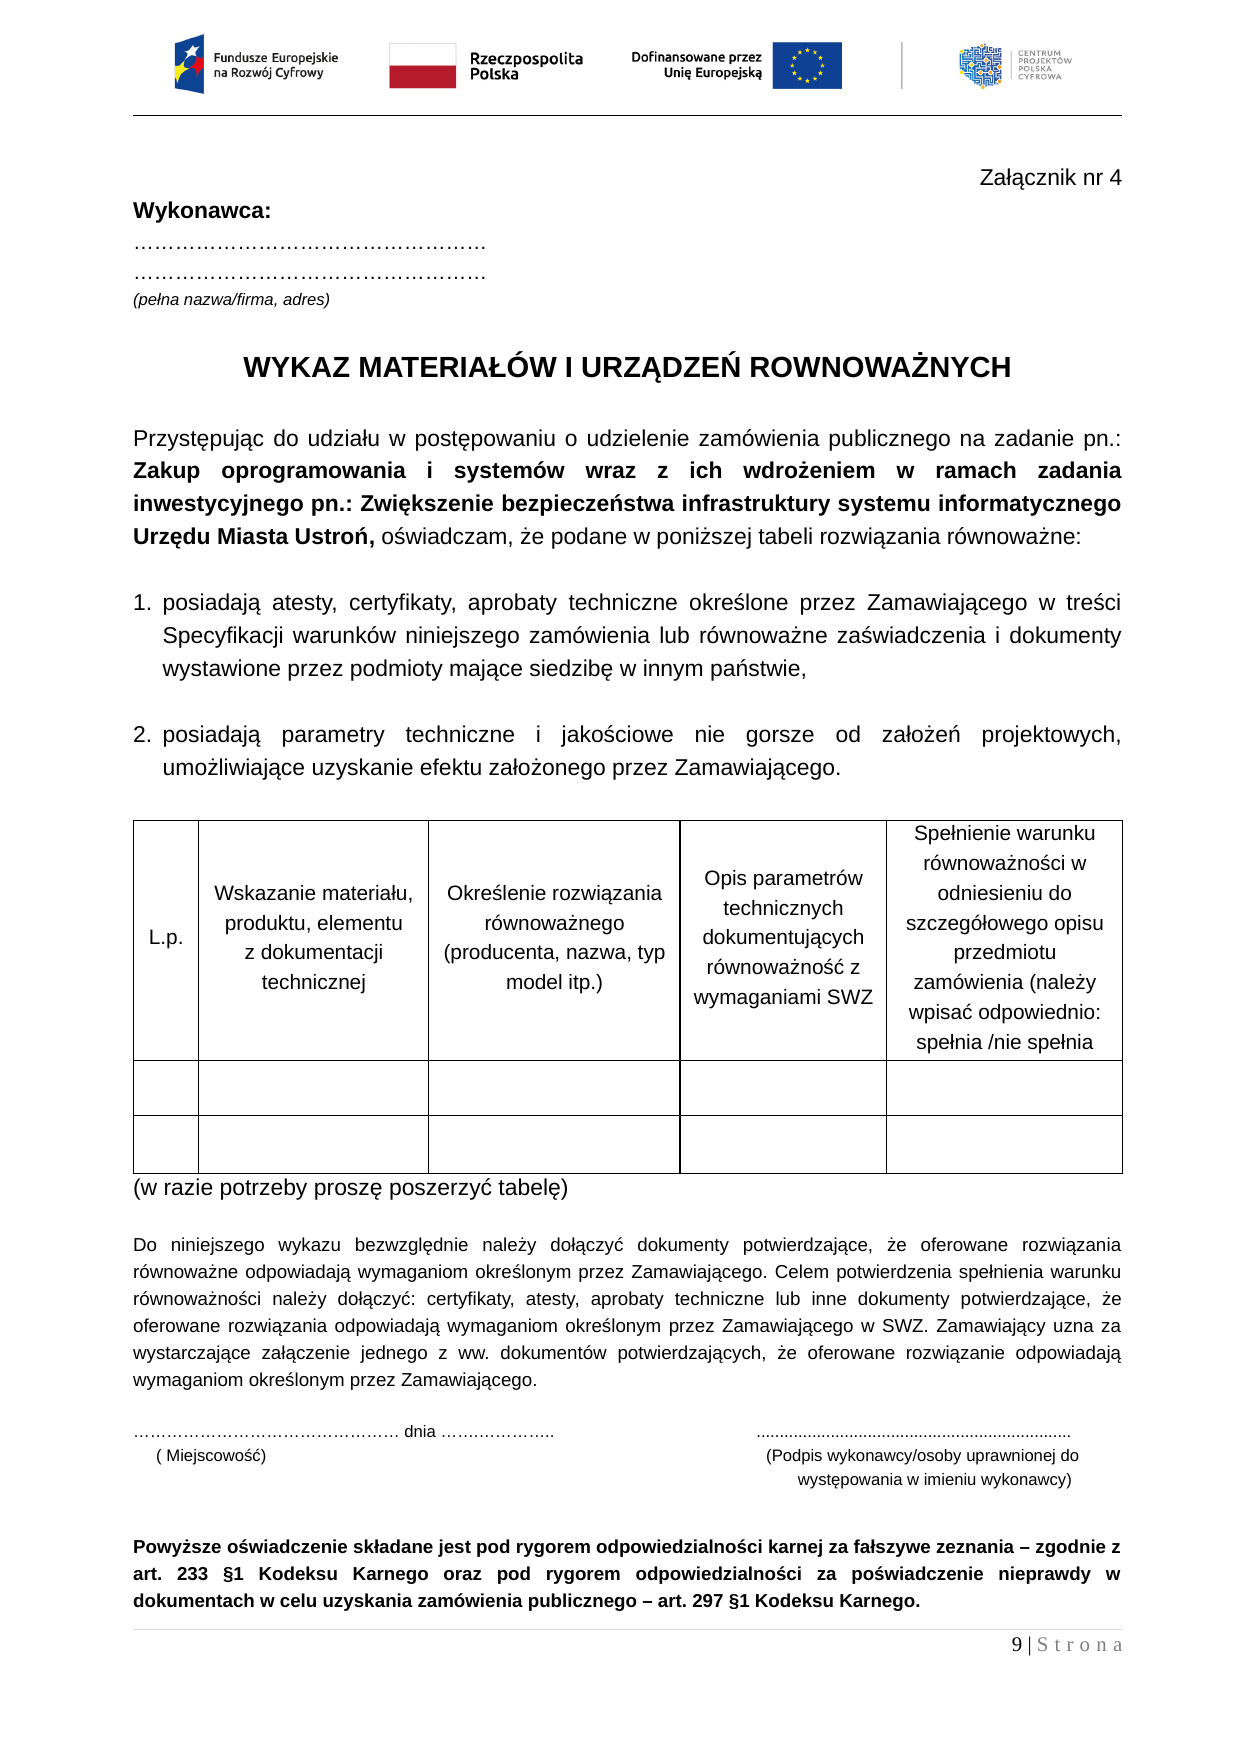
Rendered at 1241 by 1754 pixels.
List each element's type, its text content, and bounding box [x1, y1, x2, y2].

text WYKAZ MATERIAŁÓW I URZĄDZEŃ ROWNOWAŻNYCH [133, 350, 1122, 383]
text ………………………………………… dnia …….………….. .................................................................... [133, 1422, 1122, 1441]
picture [155, 14, 1100, 113]
text Załącznik nr 4 [133, 164, 1122, 191]
text …………………………………………… [133, 230, 502, 254]
table_header Wskazanie materiału, produktu, elementu z dokumentacji technicznej [199, 821, 428, 1060]
list posiadają parametry techniczne i jakościowe nie gorsze od założeń projektowych, umożliwiające uzyskanie efektu założonego przez Zamawiającego. [133, 721, 1122, 780]
list posiadają atesty, certyfikaty, aprobaty techniczne określone przez Zamawiającego w treści Specyfikacji warunków niniejszego zamówienia lub równoważne zaświadczenia i dokumenty wystawione przez podmioty mające siedzibę w innym państwie, [133, 589, 1122, 681]
table_cell [429, 1061, 679, 1115]
table_cell [199, 1116, 428, 1173]
text Powyższe oświadczenie składane jest pod rygorem odpowiedzialności karnej za fałszywe zeznania – zgodnie z art. 233 §1 Kodeksu Karnego oraz pod rygorem odpowiedzialności za poświadczenie nieprawdy w dokumentach w celu uzyskania zamówienia publicznego – art. 297 §1 Kodeksu Karnego. [133, 1536, 1122, 1611]
table_cell [199, 1061, 428, 1115]
table_header Opis parametrów technicznych dokumentujących równoważność z wymaganiami SWZ [681, 821, 886, 1060]
table_cell [681, 1116, 886, 1173]
table_cell [887, 1116, 1122, 1173]
table_cell [681, 1061, 886, 1115]
text (w razie potrzeby proszę poszerzyć tabelę) [133, 1174, 1122, 1201]
text …………………………………………… [133, 260, 502, 284]
table_cell [134, 1116, 198, 1173]
table_header L.p. [134, 821, 198, 1060]
table_cell [429, 1116, 679, 1173]
text (pełna nazwa/firma, adres) [133, 290, 1122, 309]
table_cell [134, 1061, 198, 1115]
table_header Określenie rozwiązania równoważnego (producenta, nazwa, typ model itp.) [429, 821, 679, 1060]
text ( Miejscowość) (Podpis wykonawcy/osoby uprawnionej do występowania w imieniu wykonawcy) [133, 1446, 1122, 1489]
text Do niniejszego wykazu bezwzględnie należy dołączyć dokumenty potwierdzające, że oferowane rozwiązania równoważne odpowiadają wymaganiom określonym przez Zamawiającego. Celem potwierdzenia spełnienia warunku równoważności należy dołączyć: certyfikaty, atesty, aprobaty techniczne lub inne dokumenty potwierdzające, że oferowane rozwiązania odpowiadają wymaganiom określonym przez Zamawiającego w SWZ. Zamawiający uzna za wystarczające załączenie jednego z ww. dokumentów potwierdzających, że oferowane rozwiązanie odpowiadają wymaganiom określonym przez Zamawiającego. [133, 1234, 1122, 1390]
text Wykonawca: [133, 197, 1122, 223]
table_cell [887, 1061, 1122, 1115]
table_header Spełnienie warunku równoważności w odniesieniu do szczegółowego opisu przedmiotu zamówienia (należy wpisać odpowiednio: spełnia /nie spełnia [887, 821, 1122, 1060]
text Przystępując do udziału w postępowaniu o udzielenie zamówienia publicznego na zadanie pn.: Zakup oprogramowania i systemów wraz z ich wdrożeniem w ramach zadania inwestycyjnego pn.: Zwiększenie bezpieczeństwa infrastruktury systemu informatycznego Urzędu Miasta Ustroń, oświadczam, że podane w poniższej tabeli rozwiązania równoważne: [133, 424, 1122, 550]
